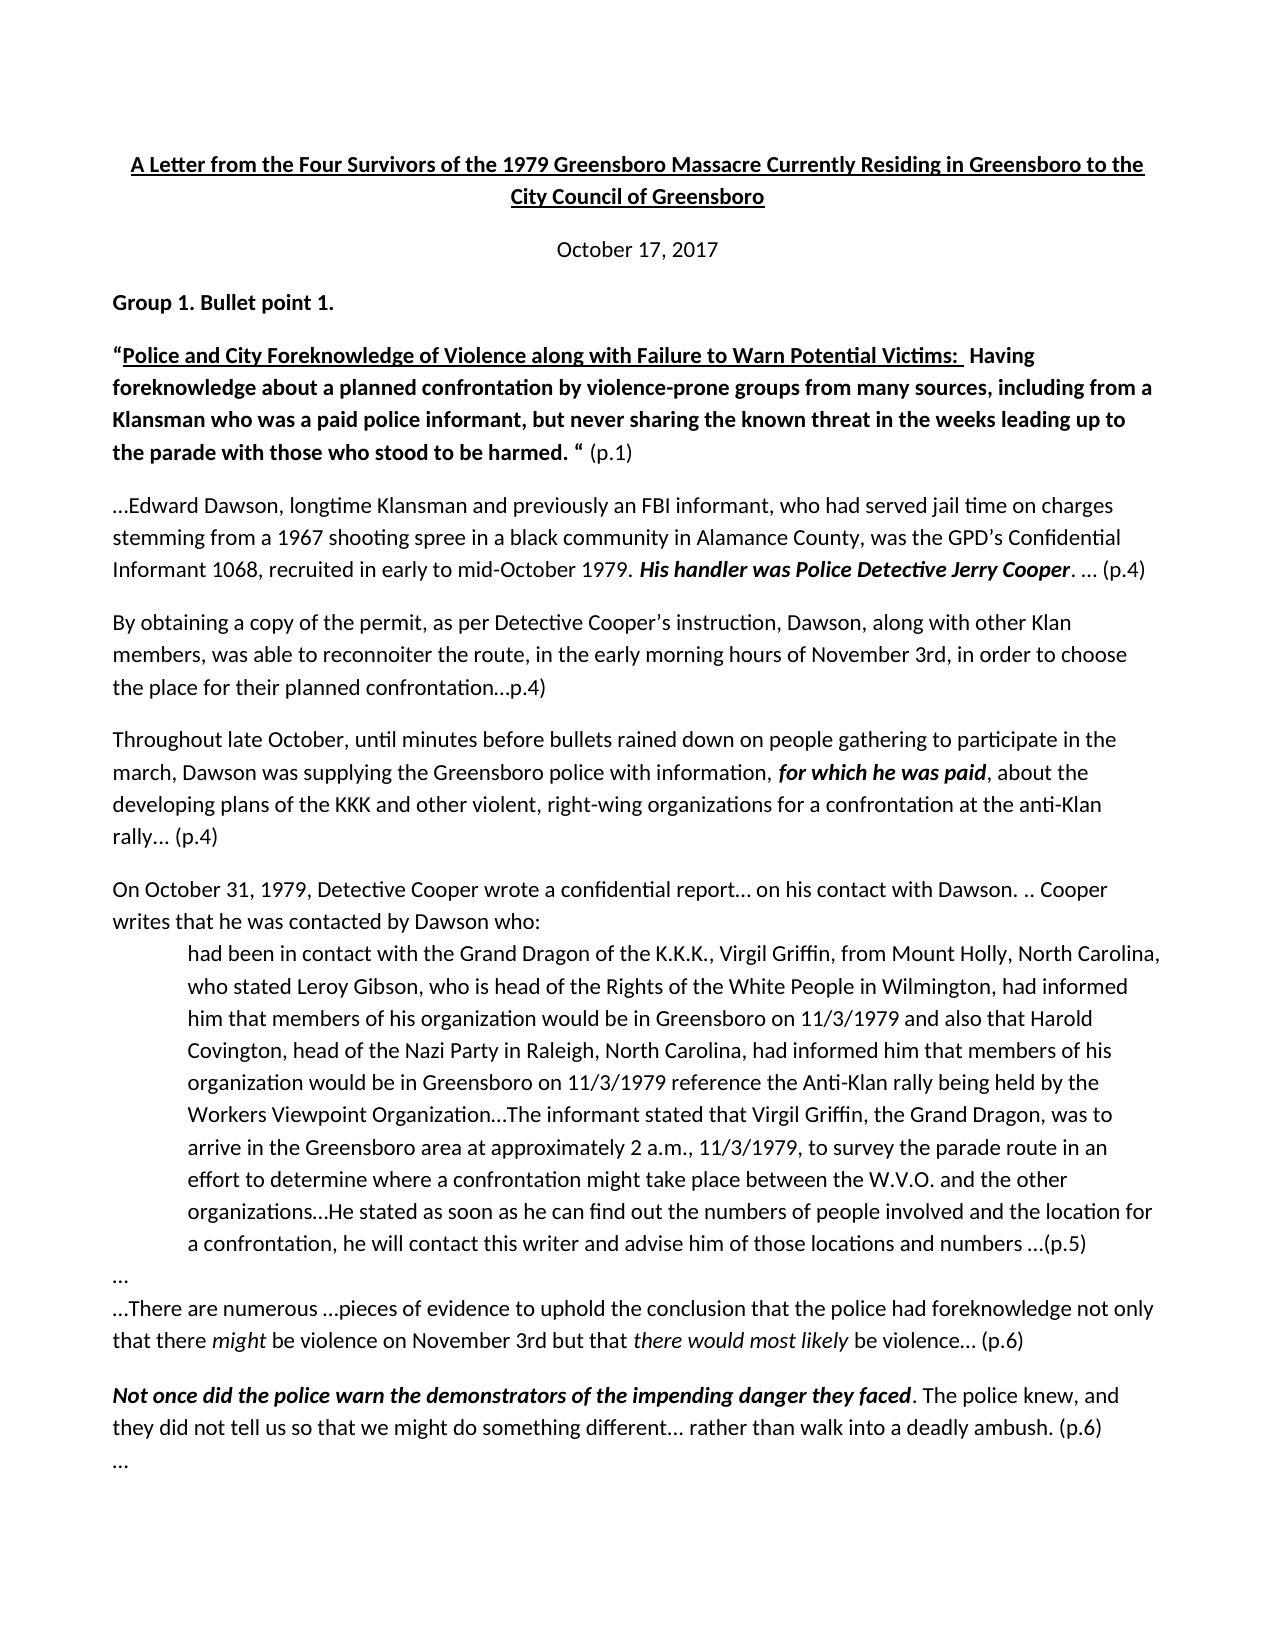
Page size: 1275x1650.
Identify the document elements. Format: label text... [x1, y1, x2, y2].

text October 17, 2017 [112, 235, 1162, 263]
text On October 31, 1979, Detective Cooper wrote a confidential report… on his contact with Dawson. .. Cooper writes that he was contacted by Dawson who: [112, 875, 1162, 935]
text Group 1. Bullet point 1. [112, 288, 1162, 316]
text By obtaining a copy of the permit, as per Detective Cooper’s instruction, Dawson, along with other Klan members, was able to reconnoiter the route, in the early morning hours of November 3rd, in order to choose the place for their planned confrontation…p.4) [112, 608, 1162, 701]
text …Edward Dawson, longtime Klansman and previously an FBI informant, who had served jail time on charges stemming from a 1967 shooting spree in a black community in Alamance County, was the GPD’s Confidential Informant 1068, recruited in early to mid-October 1979. His handler was Police Detective Jerry Cooper. … (p.4) [112, 491, 1162, 583]
text … [112, 1261, 1162, 1289]
text “Police and City Foreknowledge of Violence along with Failure to Warn Potential Victims: Having foreknowledge about a planned confrontation by violence-prone groups from many sources, including from a Klansman who was a paid police informant, but never sharing the known threat in the weeks leading up to the parade with those who stood to be harmed. “ (p.1) [112, 341, 1162, 466]
text Not once did the police warn the demonstrators of the impending danger they faced. The police knew, and they did not tell us so that we might do something different... rather than walk into a deadly ambush. (p.6) [112, 1381, 1162, 1442]
text A Letter from the Four Survivors of the 1979 Greensboro Massacre Currently Residing in Greensboro to the City Council of Greensboro [112, 150, 1162, 210]
text …There are numerous …pieces of evidence to uphold the conclusion that the police had foreknowledge not only that there might be violence on November 3rd but that there would most likely be violence… (p.6) [112, 1294, 1162, 1354]
text … [112, 1446, 1162, 1474]
text Throughout late October, until minutes before bullets rained down on people gathering to participate in the march, Dawson was supplying the Greensboro police with information, for which he was paid, about the developing plans of the KKK and other violent, right-wing organizations for a confrontation at the anti-Klan rally... (p.4) [112, 726, 1162, 850]
text had been in contact with the Grand Dragon of the K.K.K., Virgil Griffin, from Mount Holly, North Carolina, who stated Leroy Gibson, who is head of the Rights of the White People in Wilmington, had informed him that members of his organization would be in Greensboro on 11/3/1979 and also that Harold Covington, head of the Nazi Party in Raleigh, North Carolina, had informed him that members of his organization would be in Greensboro on 11/3/1979 reference the Anti-Klan rally being held by the Workers Viewpoint Organization…The informant stated that Virgil Griffin, the Grand Dragon, was to arrive in the Greensboro area at approximately 2 a.m., 11/3/1979, to survey the parade route in an effort to determine where a confrontation might take place between the W.V.O. and the other organizations…He stated as soon as he can find out the numbers of people involved and the location for a confrontation, he will contact this writer and advise him of those locations and numbers …(p.5) [187, 939, 1162, 1257]
